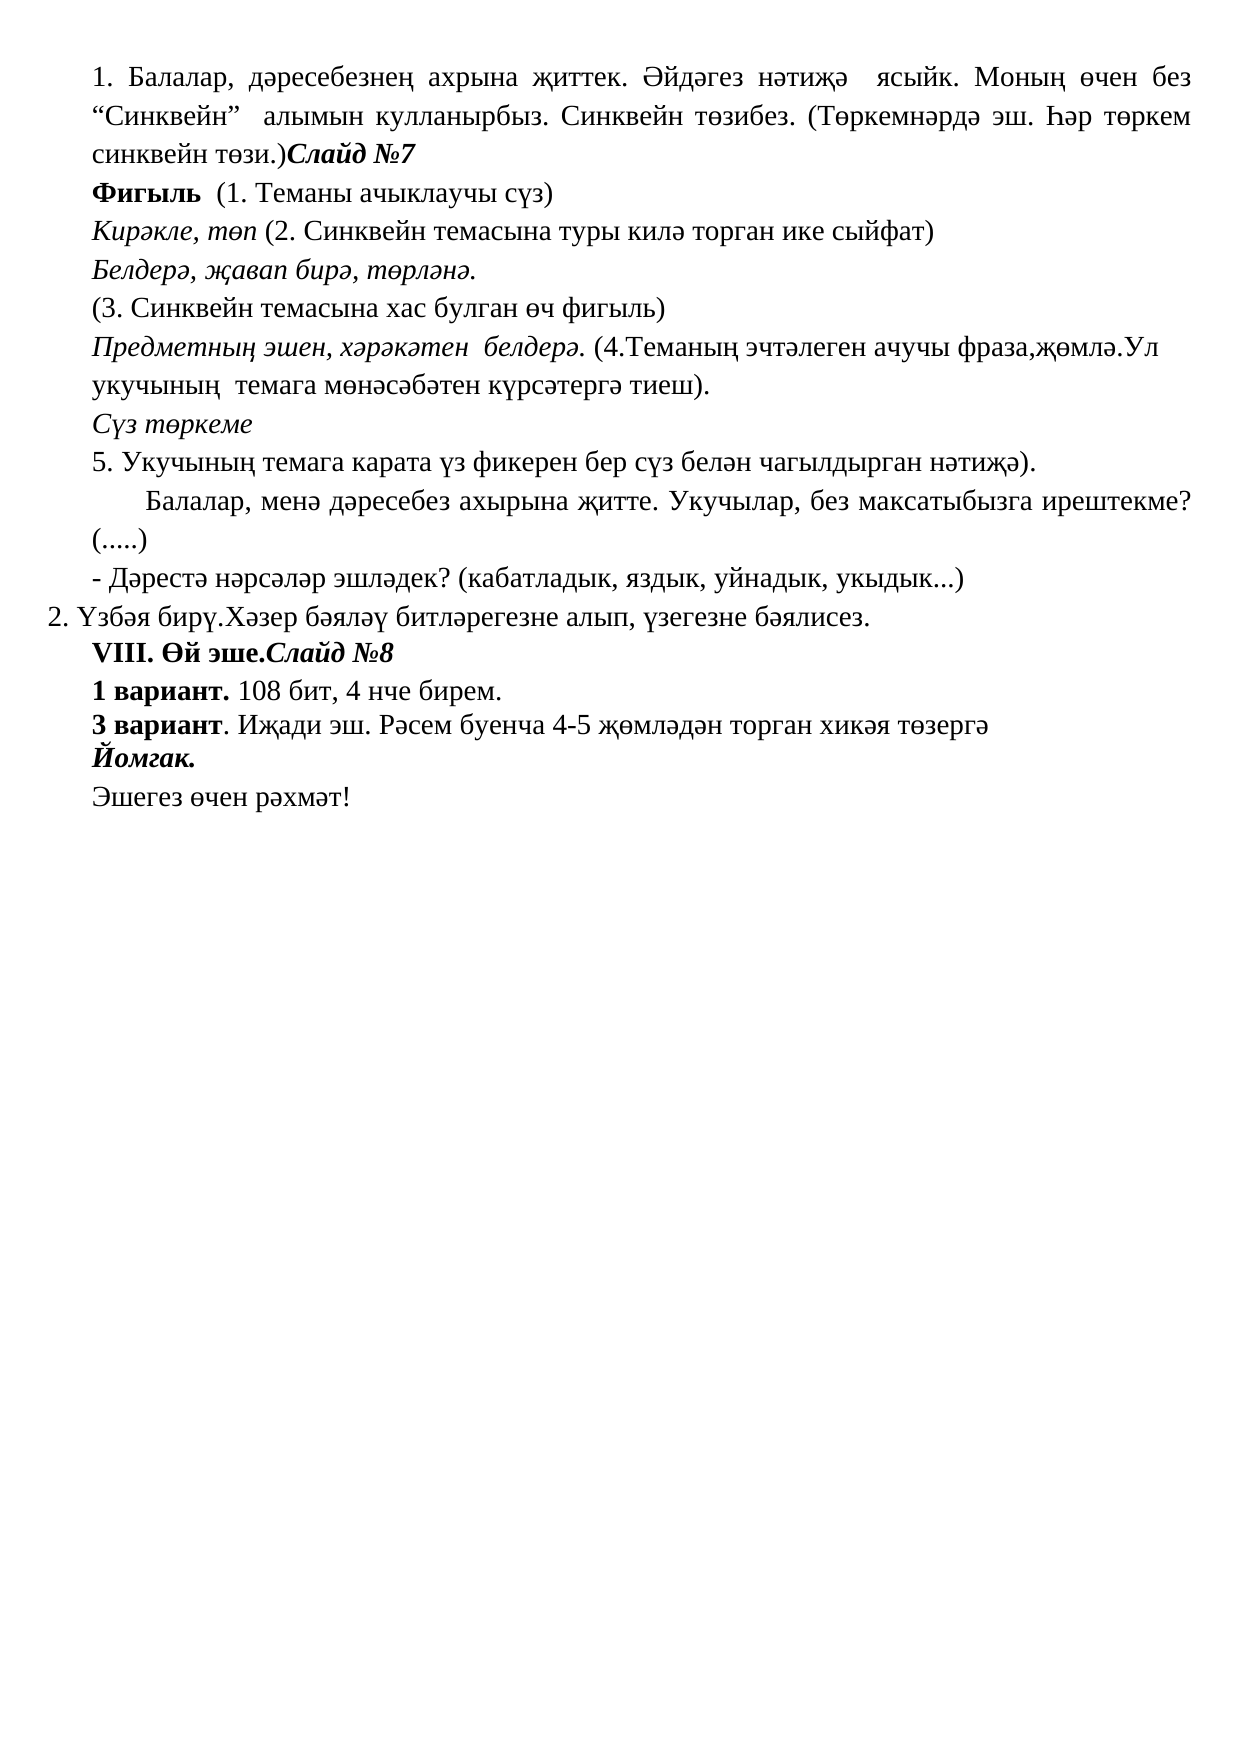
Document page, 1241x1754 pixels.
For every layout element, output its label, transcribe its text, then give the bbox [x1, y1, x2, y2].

text Фигыль (1. Теманы ачыклаучы сүз) [92, 175, 1193, 208]
text Сүз төркеме [92, 406, 1193, 439]
text Кирәкле, төп (2. Синквейн темасына туры килә торган ике сыйфат) [92, 213, 1193, 247]
text 5. Укучының темага карата үз фикерен бер сүз белән чагылдырган нәтиҗә). [92, 444, 1193, 478]
list 1. Балалар, дәресебезнең ахрына җиттек. Әйдәгез нәтиҗә ясыйк. Моның өчен без “Синквейн” алымын кулланырбыз. Синквейн төзибез. (Төркемнәрдә эш. Һәр төркем синквейн төзи.)Слайд №7 [92, 59, 1193, 170]
text 1 вариант. 108 бит, 4 нче бирем. [92, 673, 1193, 707]
text Белдерә, җавап бирә, төрләнә. [92, 252, 1193, 285]
list Эшегез өчен рәхмәт! [92, 779, 1193, 812]
list VIII. Өй эше.Слайд №8 [92, 635, 1193, 668]
text (3. Синквейн темасына хас булган өч фигыль) [92, 290, 1193, 324]
list - Дәрестә нәрсәләр эшләдек? (кабатладык, яздык, уйнадык, укыдык...) [92, 560, 1193, 594]
list Йомгак. [92, 740, 1193, 774]
text Предметның эшен, хәрәкәтен белдерә. (4.Теманың эчтәлеген ачучы фраза,җөмлә.Ул укучының темага мөнәсәбәтен күрсәтергә тиеш). [92, 329, 1193, 401]
text 2. Үзбәя бирү.Хәзер бәяләү битләрегезне алып, үзегезне бәялисез. [47, 599, 1193, 632]
list Балалар, менә дәресебез ахырына җитте. Укучылар, без максатыбызга ирештекме? (.....) [92, 483, 1193, 555]
text 3 вариант. Иҗади эш. Рәсем буенча 4-5 җөмләдән торган хикәя төзергә [92, 707, 1193, 740]
